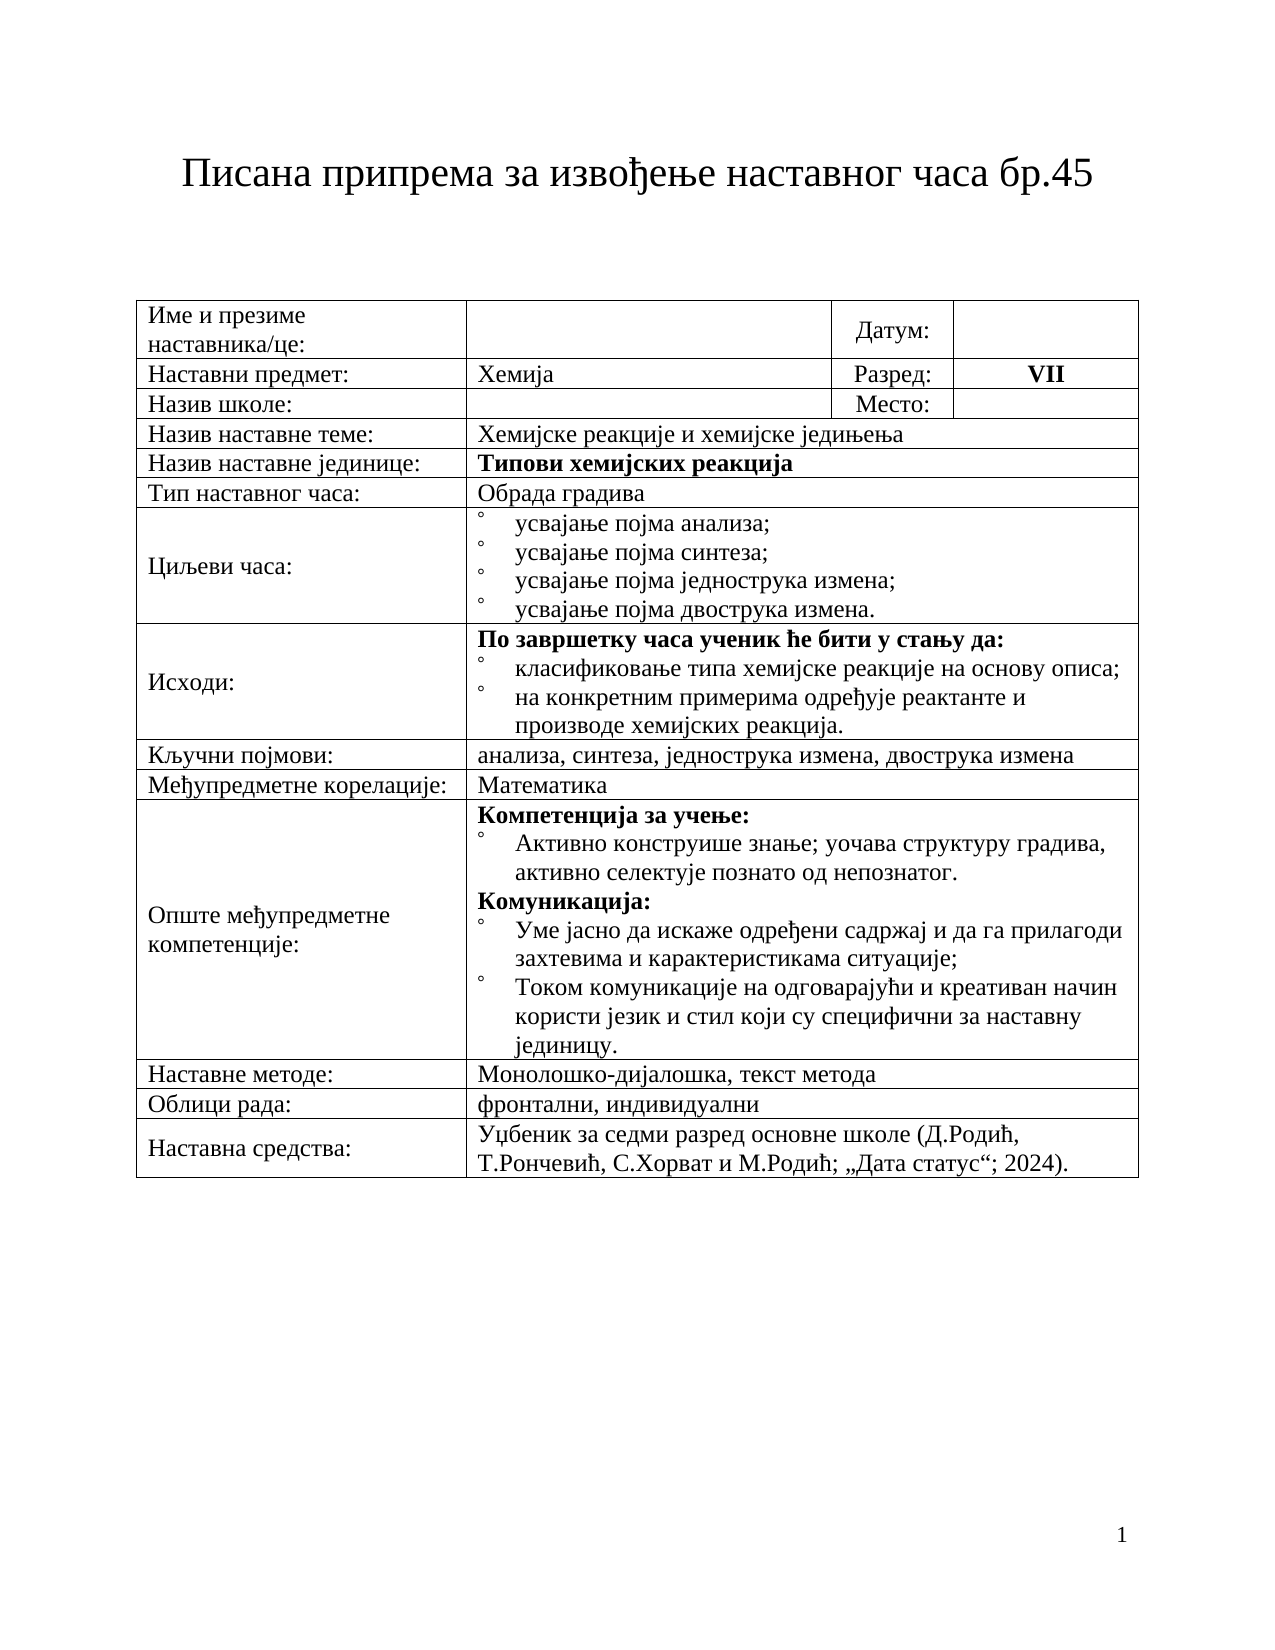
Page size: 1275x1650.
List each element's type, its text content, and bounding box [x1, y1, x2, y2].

table_cell Назив наставне теме: [137, 419, 466, 447]
table_cell [467, 389, 831, 418]
text Писана припрема за извођење наставног часа бр.45 [148, 148, 1127, 196]
table_cell Место: [832, 389, 953, 418]
table_cell Назив школе: [137, 389, 466, 418]
table_cell Облици рада: [137, 1089, 466, 1118]
table_cell Опште међупредметне компетенције: [137, 800, 466, 1058]
table_cell Разред: [832, 359, 953, 388]
table_cell Типови хемијских реакција [467, 449, 1138, 477]
table_cell Хемијске реакције и хемијске једињења [467, 419, 1138, 447]
table_cell Кључни појмови: [137, 740, 466, 769]
table_cell VII [954, 359, 1138, 388]
table_cell усвајање појма анализа; усвајање појма синтеза; усвајање појма једнoструка измена; усвајање појма двострука измена. [467, 508, 1138, 623]
table_cell Наставни предмет: [137, 359, 466, 388]
table_cell Наставне методе: [137, 1060, 466, 1088]
table_cell [954, 389, 1138, 418]
table_cell анализа, синтеза, једнoструка измена, двострука измена [467, 740, 1138, 769]
table_cell Обрада градива [467, 478, 1138, 507]
table_cell Хемија [467, 359, 831, 388]
table_cell Наставна средства: [137, 1119, 466, 1177]
table_cell Компетенција за учење: Активно конструише знање; уочава структуру градива, активно селектује познато од непознатог. Комуникација: Уме јасно да искаже одређени садржај и да га прилагоди захтевима и карактеристикама ситуације; Током комуникације на одговарајући и креативан начин користи језик и стил који су специфични за наставну јединицу. [467, 800, 1138, 1058]
table_cell Исходи: [137, 624, 466, 739]
table_cell Математика [467, 770, 1138, 799]
table_cell Монолошко-дијалошка, текст метода [467, 1060, 1138, 1088]
table_header [954, 301, 1138, 358]
table_header Датум: [832, 301, 953, 358]
table_cell фронтални, индивидуални [467, 1089, 1138, 1118]
table_cell По завршетку часа ученик ће бити у стању да: класификовање типа хемијске реакције на основу описа; на конкретним примерима одређује реактанте и производе хемијских реакција. [467, 624, 1138, 739]
table_cell Назив наставне јединице: [137, 449, 466, 477]
table_cell Уџбеник за седми разред основне школе (Д.Родић, Т.Рончевић, С.Хорват и М.Родић; „Дата статус“; 2024). [467, 1119, 1138, 1177]
table_header [467, 301, 831, 358]
table_cell Међупредметне корелације: [137, 770, 466, 799]
table_cell Циљеви часа: [137, 508, 466, 623]
table_header Име и презиме наставника/це: [137, 301, 466, 358]
table_cell Тип наставног часа: [137, 478, 466, 507]
